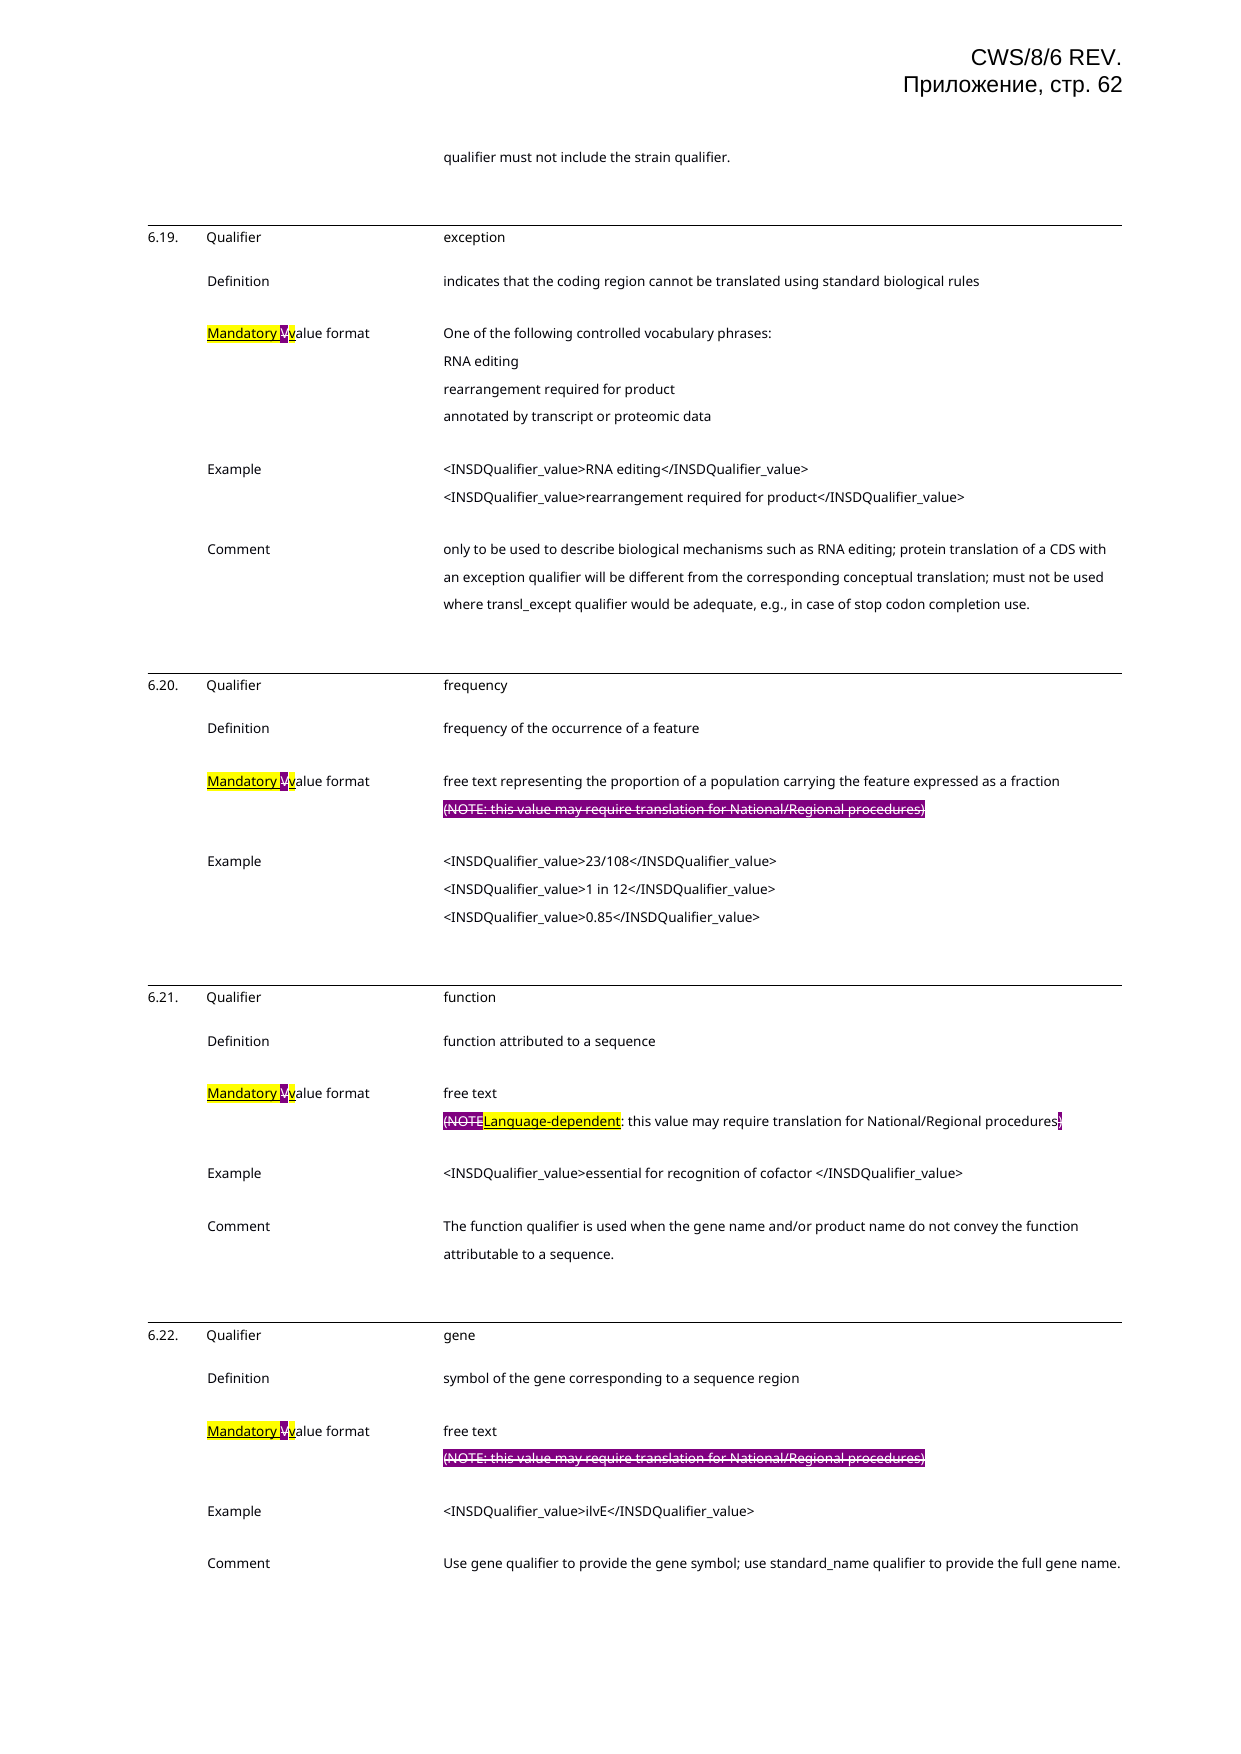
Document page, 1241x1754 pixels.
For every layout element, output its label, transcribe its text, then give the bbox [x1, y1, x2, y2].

text Qualifier gene [148, 1323, 1122, 1344]
text Example <INSDQualifier_value>ilvE</INSDQualifier_value> [207, 1502, 1122, 1520]
text rearrangement required for product [443, 380, 1122, 398]
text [207, 148, 1122, 166]
text Qualifier function [148, 986, 1122, 1007]
text Comment The function qualifier is used when the gene name and/or product name do not convey the function attributable to a sequence. [207, 1217, 1122, 1263]
text Definition indicates that the coding region cannot be translated using standard biological rules [207, 272, 1122, 290]
text Definition frequency of the occurrence of a feature [207, 719, 1122, 738]
text Example <INSDQualifier_value>RNA editing</INSDQualifier_value> [207, 460, 1122, 478]
text <INSDQualifier_value>1 in 12</INSDQualifier_value> [443, 880, 1122, 898]
text Mandatory Vvalue format free text representing the proportion of a population carrying the feature expressed as a fraction (NOTE: this value may require translation for National/Regional procedures) [207, 772, 1122, 818]
text Example <INSDQualifier_value>23/108</INSDQualifier_value> [207, 852, 1122, 871]
text <INSDQualifier_value>0.85</INSDQualifier_value> [443, 907, 1122, 926]
text Mandatory Vvalue format free text (NOTE: this value may require translation for National/Regional procedures) [207, 1421, 1122, 1467]
text Definition function attributed to a sequence [207, 1032, 1122, 1050]
text annotated by transcript or proteomic data [443, 407, 1122, 426]
text Comment only to be used to describe biological mechanisms such as RNA editing; protein translation of a CDS with an exception qualifier will be different from the corresponding conceptual translation; must not be used where transl_except qualifier would be adequate, e.g., in case of stop codon completion use. [207, 540, 1122, 614]
text Qualifier frequency [148, 674, 1122, 694]
text Mandatory Vvalue format free text (NOTELanguage-dependent: this value may require translation for National/Regional procedures) [207, 1084, 1122, 1130]
text Qualifier exception [148, 226, 1122, 247]
text <INSDQualifier_value>rearrangement required for product</INSDQualifier_value> [443, 487, 1122, 506]
text Definition symbol of the gene corresponding to a sequence region [207, 1369, 1122, 1387]
text Comment Use gene qualifier to provide the gene symbol; use standard_name qualifier to provide the full gene name. [207, 1554, 1122, 1573]
text Example <INSDQualifier_value>essential for recognition of cofactor </INSDQualifier_value> [207, 1164, 1122, 1183]
text Mandatory Vvalue format One of the following controlled vocabulary phrases: [207, 324, 1122, 343]
text RNA editing [443, 352, 1122, 371]
